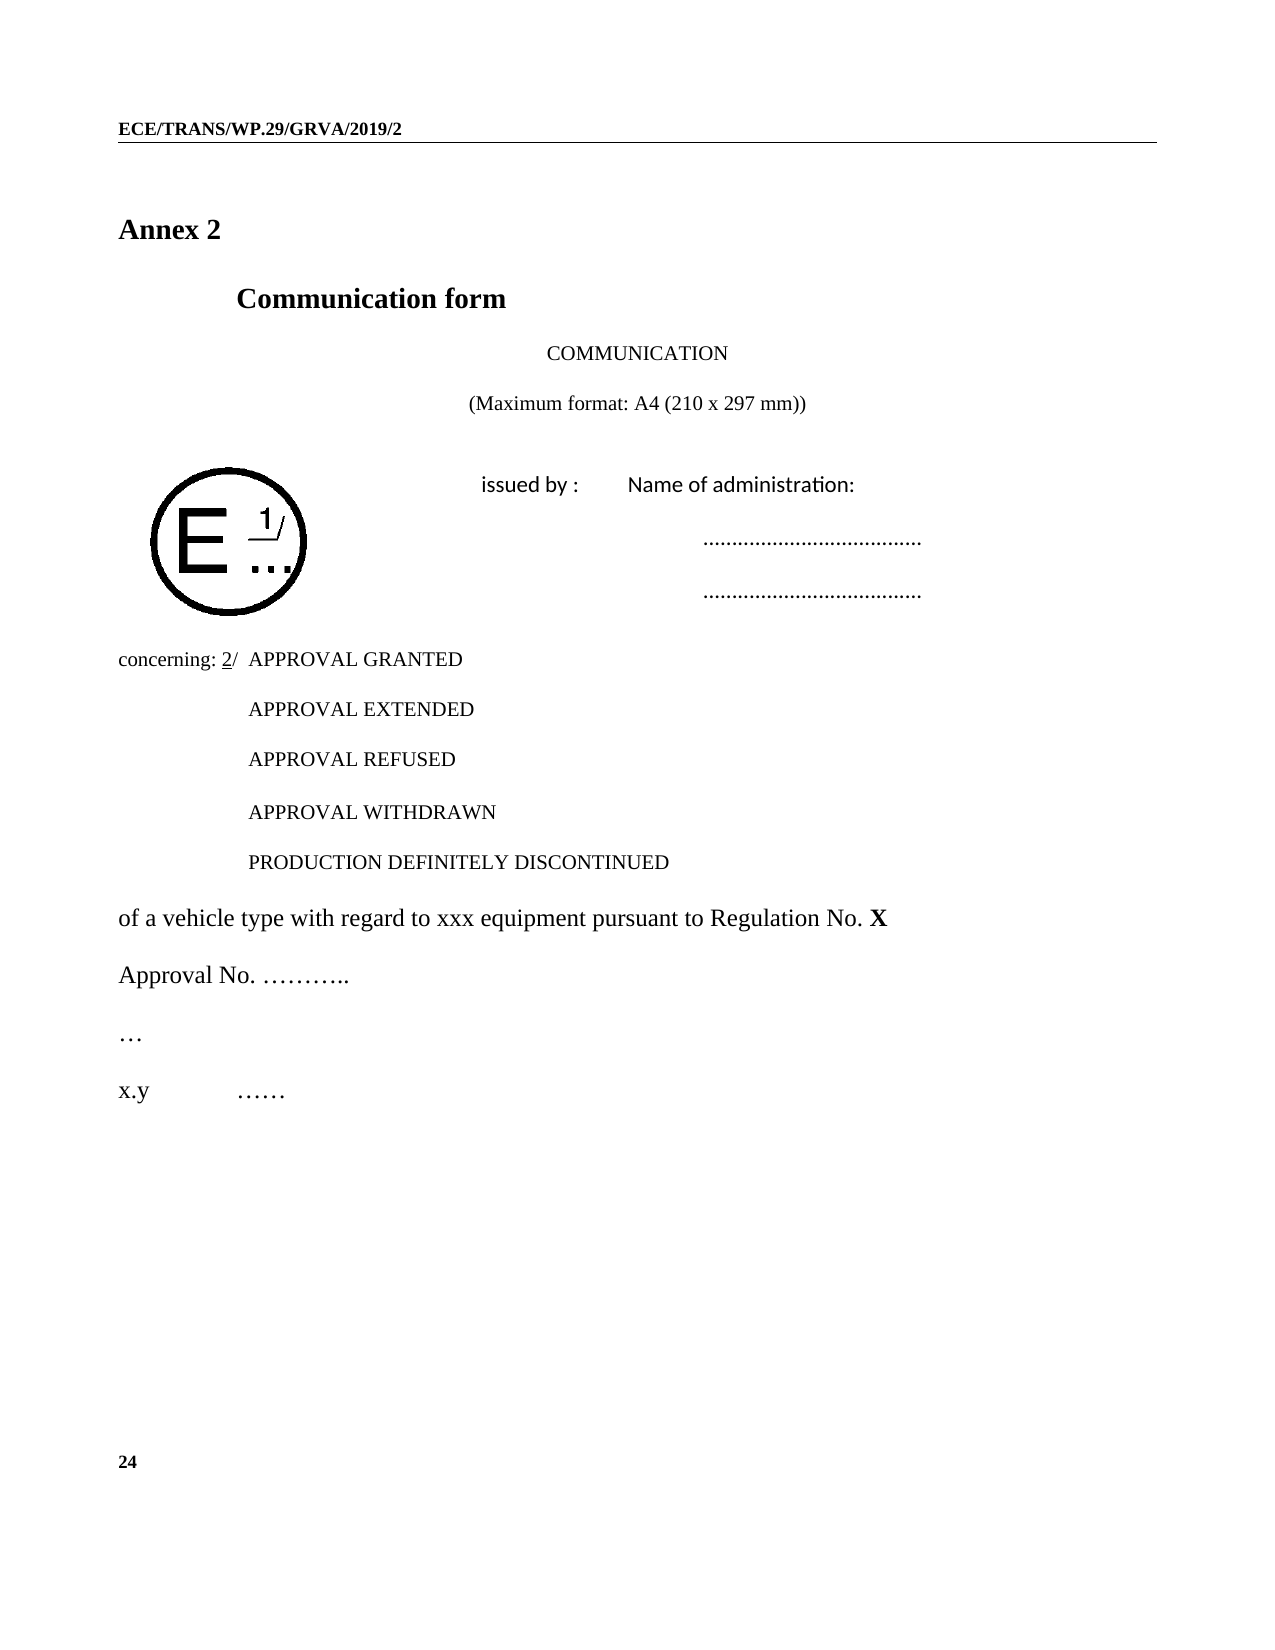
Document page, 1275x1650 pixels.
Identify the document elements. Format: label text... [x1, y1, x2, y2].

text (Maximum format: A4 (210 x 297 mm)) [118, 390, 1157, 415]
text of a vehicle type with regard to xxx equipment pursuant to Regulation No. X [118, 903, 1157, 932]
text APPROVAL WITHDRAWN [118, 799, 1157, 824]
text Annex 2 [118, 215, 1039, 246]
text Approval No. ……….. [118, 961, 1157, 989]
text … [118, 1018, 1157, 1047]
text APPROVAL EXTENDED [118, 696, 1157, 721]
text APPROVAL REFUSED [118, 746, 1157, 771]
text PRODUCTION DEFINITELY DISCONTINUED [118, 849, 1157, 874]
text Communication form [118, 283, 1039, 315]
picture [149, 466, 308, 617]
text x.y …… [118, 1076, 1157, 1104]
text concerning: 2/ APPROVAL GRANTED [118, 646, 1157, 671]
text COMMUNICATION [118, 340, 1157, 365]
